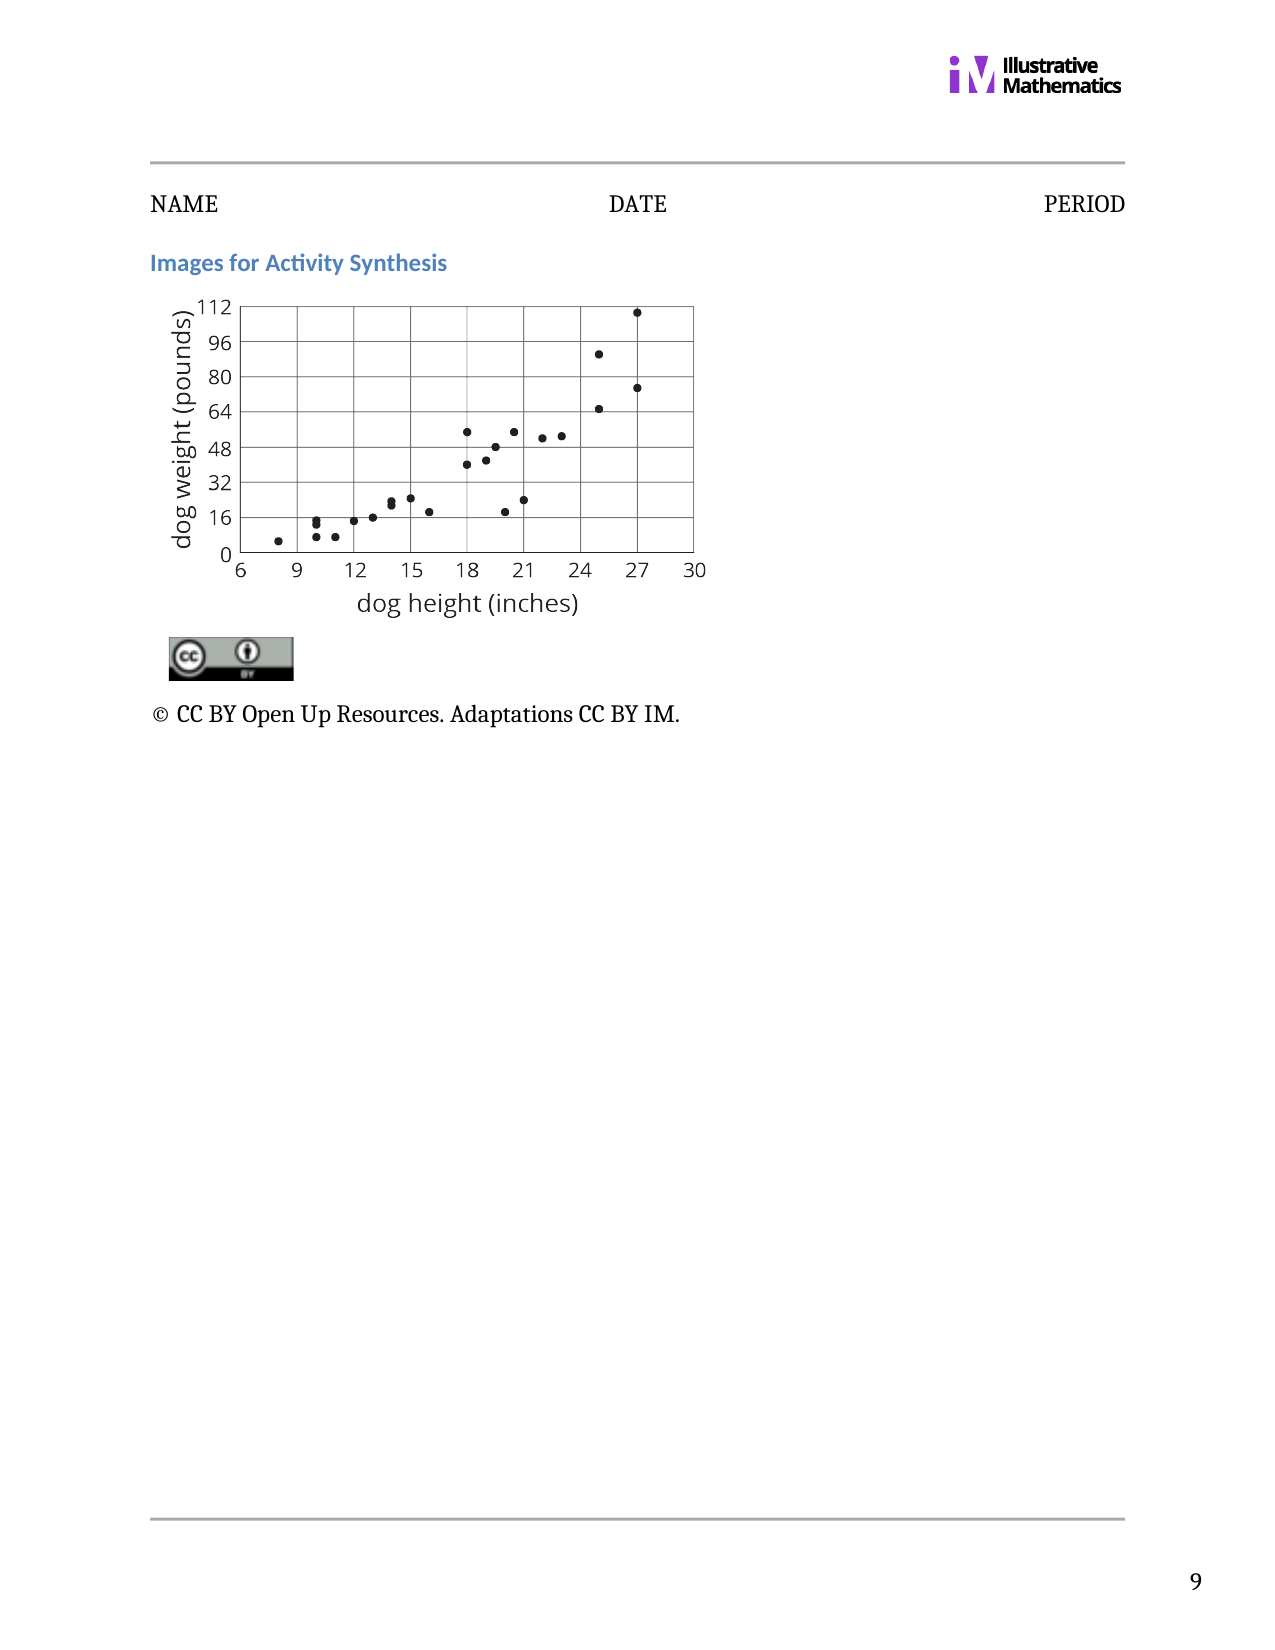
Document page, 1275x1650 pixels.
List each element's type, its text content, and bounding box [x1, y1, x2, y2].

picture [168, 637, 294, 681]
picture [168, 296, 707, 619]
subtitle Images for Activity Synthesis [150, 247, 1125, 278]
picture [949, 55, 1121, 93]
text © CC BY Open Up Resources. Adaptations CC BY IM. [150, 699, 1125, 728]
